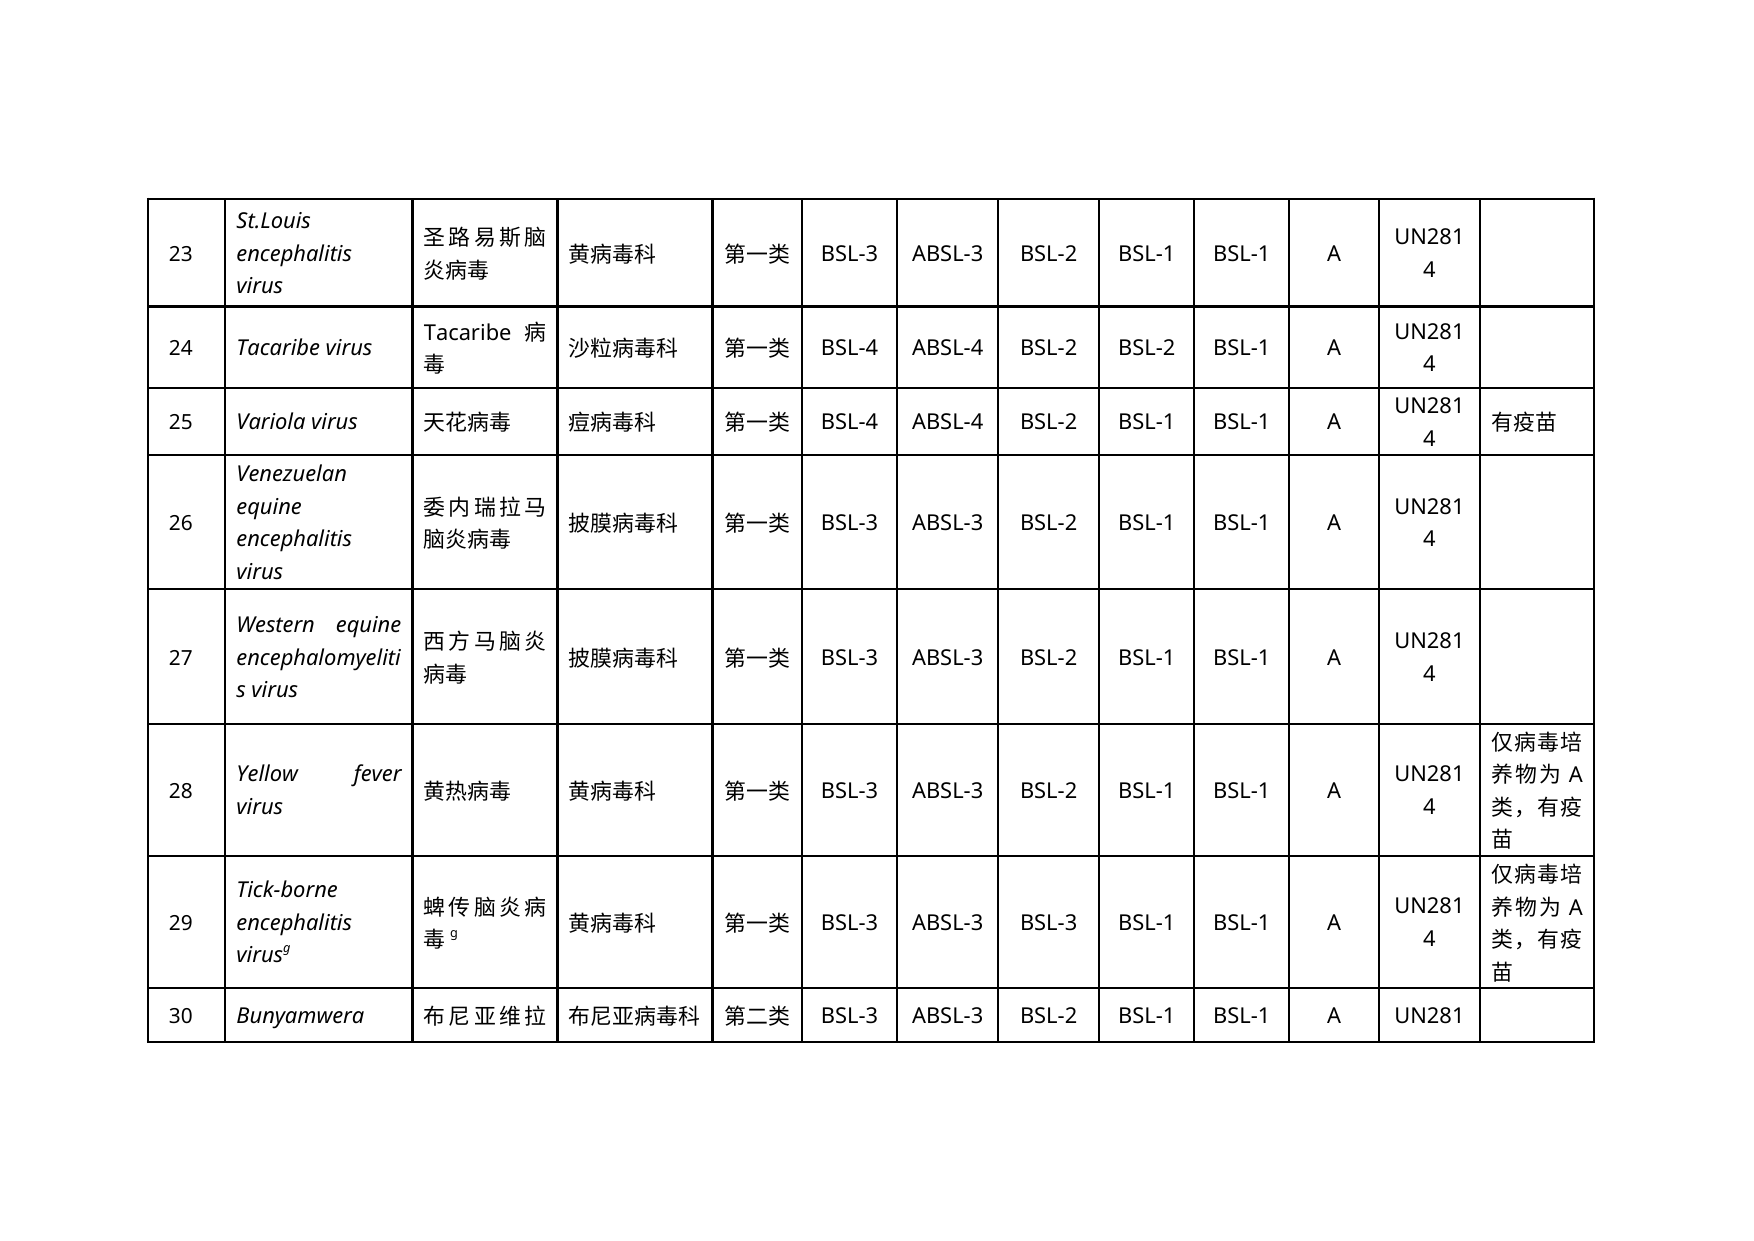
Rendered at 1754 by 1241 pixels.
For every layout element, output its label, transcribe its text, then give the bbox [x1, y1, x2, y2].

table_cell [149, 725, 224, 854]
table_cell Variola virus [226, 389, 411, 454]
table_cell Tacaribe virus [226, 308, 411, 387]
table_cell 布尼亚维拉病毒 [414, 989, 556, 1041]
table_cell BSL-1 [1100, 456, 1193, 588]
table_cell BSL-1 [1100, 857, 1193, 987]
table_cell Western equine encephalomyelitis virus [226, 590, 411, 722]
table_cell BSL-1 [1195, 725, 1288, 854]
table_cell UN2814 [1380, 590, 1479, 722]
table_cell Yellow fever virus [226, 725, 411, 854]
table_cell 痘病毒科 [559, 389, 711, 454]
table_cell 第一类 [714, 590, 801, 722]
table_cell 仅病毒培养物为A类，有疫苗 [1481, 857, 1593, 987]
table_cell A [1290, 989, 1378, 1041]
table_cell BSL-1 [1195, 389, 1288, 454]
table_cell 第一类 [714, 456, 801, 588]
table_cell BSL-3 [803, 590, 896, 722]
table_cell [149, 857, 224, 987]
table_cell BSL-2 [999, 200, 1098, 305]
table_cell BSL-2 [999, 389, 1098, 454]
table_cell BSL-2 [999, 590, 1098, 722]
table_cell 天花病毒 [414, 389, 556, 454]
table_cell BSL-1 [1195, 857, 1288, 987]
table_cell BSL-3 [803, 989, 896, 1041]
table_cell Venezuelan equine encephalitis virus [226, 456, 411, 588]
table_cell Tacaribe病毒 [414, 308, 556, 387]
table_cell 西方马脑炎病毒 [414, 590, 556, 722]
table_cell ABSL-4 [898, 308, 997, 387]
table_cell UN2814 [1380, 725, 1479, 854]
table_cell BSL-3 [803, 857, 896, 987]
table_cell A [1290, 725, 1378, 854]
table_cell A [1290, 590, 1378, 722]
table_cell St.Louis encephalitis virus [226, 200, 411, 305]
table_cell A [1290, 389, 1378, 454]
table_cell A [1290, 456, 1378, 588]
table_cell BSL-1 [1195, 590, 1288, 722]
table_cell BSL-1 [1195, 989, 1288, 1041]
table_cell A [1290, 308, 1378, 387]
table_cell 蜱传脑炎病毒g [414, 857, 556, 987]
table_cell UN2814 [1380, 989, 1479, 1041]
table_cell [149, 590, 224, 722]
table_cell 沙粒病毒科 [559, 308, 711, 387]
table_cell 黄病毒科 [559, 725, 711, 854]
table_cell 委内瑞拉马脑炎病毒 [414, 456, 556, 588]
table_cell BSL-2 [1100, 308, 1193, 387]
table_cell 布尼亚病毒科 [559, 989, 711, 1041]
table_cell [149, 989, 224, 1041]
table_cell ABSL-3 [898, 857, 997, 987]
table_cell BSL-4 [803, 308, 896, 387]
table_cell [1481, 989, 1593, 1041]
table_cell ABSL-3 [898, 725, 997, 854]
table_cell 披膜病毒科 [559, 590, 711, 722]
table_cell UN2814 [1380, 389, 1479, 454]
table_cell UN2814 [1380, 857, 1479, 987]
table_cell UN2814 [1380, 308, 1479, 387]
table_cell Bunyamwera virus [226, 989, 411, 1041]
table_cell BSL-1 [1100, 389, 1193, 454]
table_cell 黄病毒科 [559, 857, 711, 987]
table_cell [1481, 200, 1593, 305]
table_cell 第一类 [714, 857, 801, 987]
table_cell ABSL-3 [898, 989, 997, 1041]
table_cell [149, 200, 224, 305]
table_cell [149, 308, 224, 387]
table_cell BSL-3 [999, 857, 1098, 987]
table_cell [1481, 456, 1593, 588]
table_cell [149, 389, 224, 454]
table_cell BSL-1 [1100, 200, 1193, 305]
table_cell BSL-1 [1195, 456, 1288, 588]
table_cell BSL-1 [1100, 725, 1193, 854]
table_cell A [1290, 857, 1378, 987]
table_cell BSL-1 [1100, 989, 1193, 1041]
table_cell 有疫苗 [1481, 389, 1593, 454]
table_cell A [1290, 200, 1378, 305]
table_cell ABSL-4 [898, 389, 997, 454]
table_cell BSL-2 [999, 308, 1098, 387]
table_cell 第一类 [714, 389, 801, 454]
table_cell 黄病毒科 [559, 200, 711, 305]
table_cell BSL-3 [803, 200, 896, 305]
table_cell BSL-3 [803, 725, 896, 854]
table_cell 第一类 [714, 200, 801, 305]
table_cell ABSL-3 [898, 590, 997, 722]
table_cell ABSL-3 [898, 200, 997, 305]
table_cell BSL-4 [803, 389, 896, 454]
table_cell 仅病毒培养物为A类，有疫苗 [1481, 725, 1593, 854]
table_cell 黄热病毒 [414, 725, 556, 854]
table_cell BSL-1 [1195, 200, 1288, 305]
table_cell BSL-2 [999, 456, 1098, 588]
table_cell BSL-2 [999, 725, 1098, 854]
table_cell [1481, 590, 1593, 722]
table_cell UN2814 [1380, 456, 1479, 588]
table_cell [1481, 308, 1593, 387]
table_cell UN2814 [1380, 200, 1479, 305]
table_cell 披膜病毒科 [559, 456, 711, 588]
table_cell BSL-1 [1100, 590, 1193, 722]
table_cell [149, 456, 224, 588]
table_cell 第一类 [714, 725, 801, 854]
table_cell BSL-1 [1195, 308, 1288, 387]
table_cell BSL-2 [999, 989, 1098, 1041]
table_cell 第二类 [714, 989, 801, 1041]
table_cell BSL-3 [803, 456, 896, 588]
table_cell 第一类 [714, 308, 801, 387]
table_cell 圣路易斯脑炎病毒 [414, 200, 556, 305]
table_cell ABSL-3 [898, 456, 997, 588]
table_cell Tick-borne encephalitis virusg [226, 857, 411, 987]
